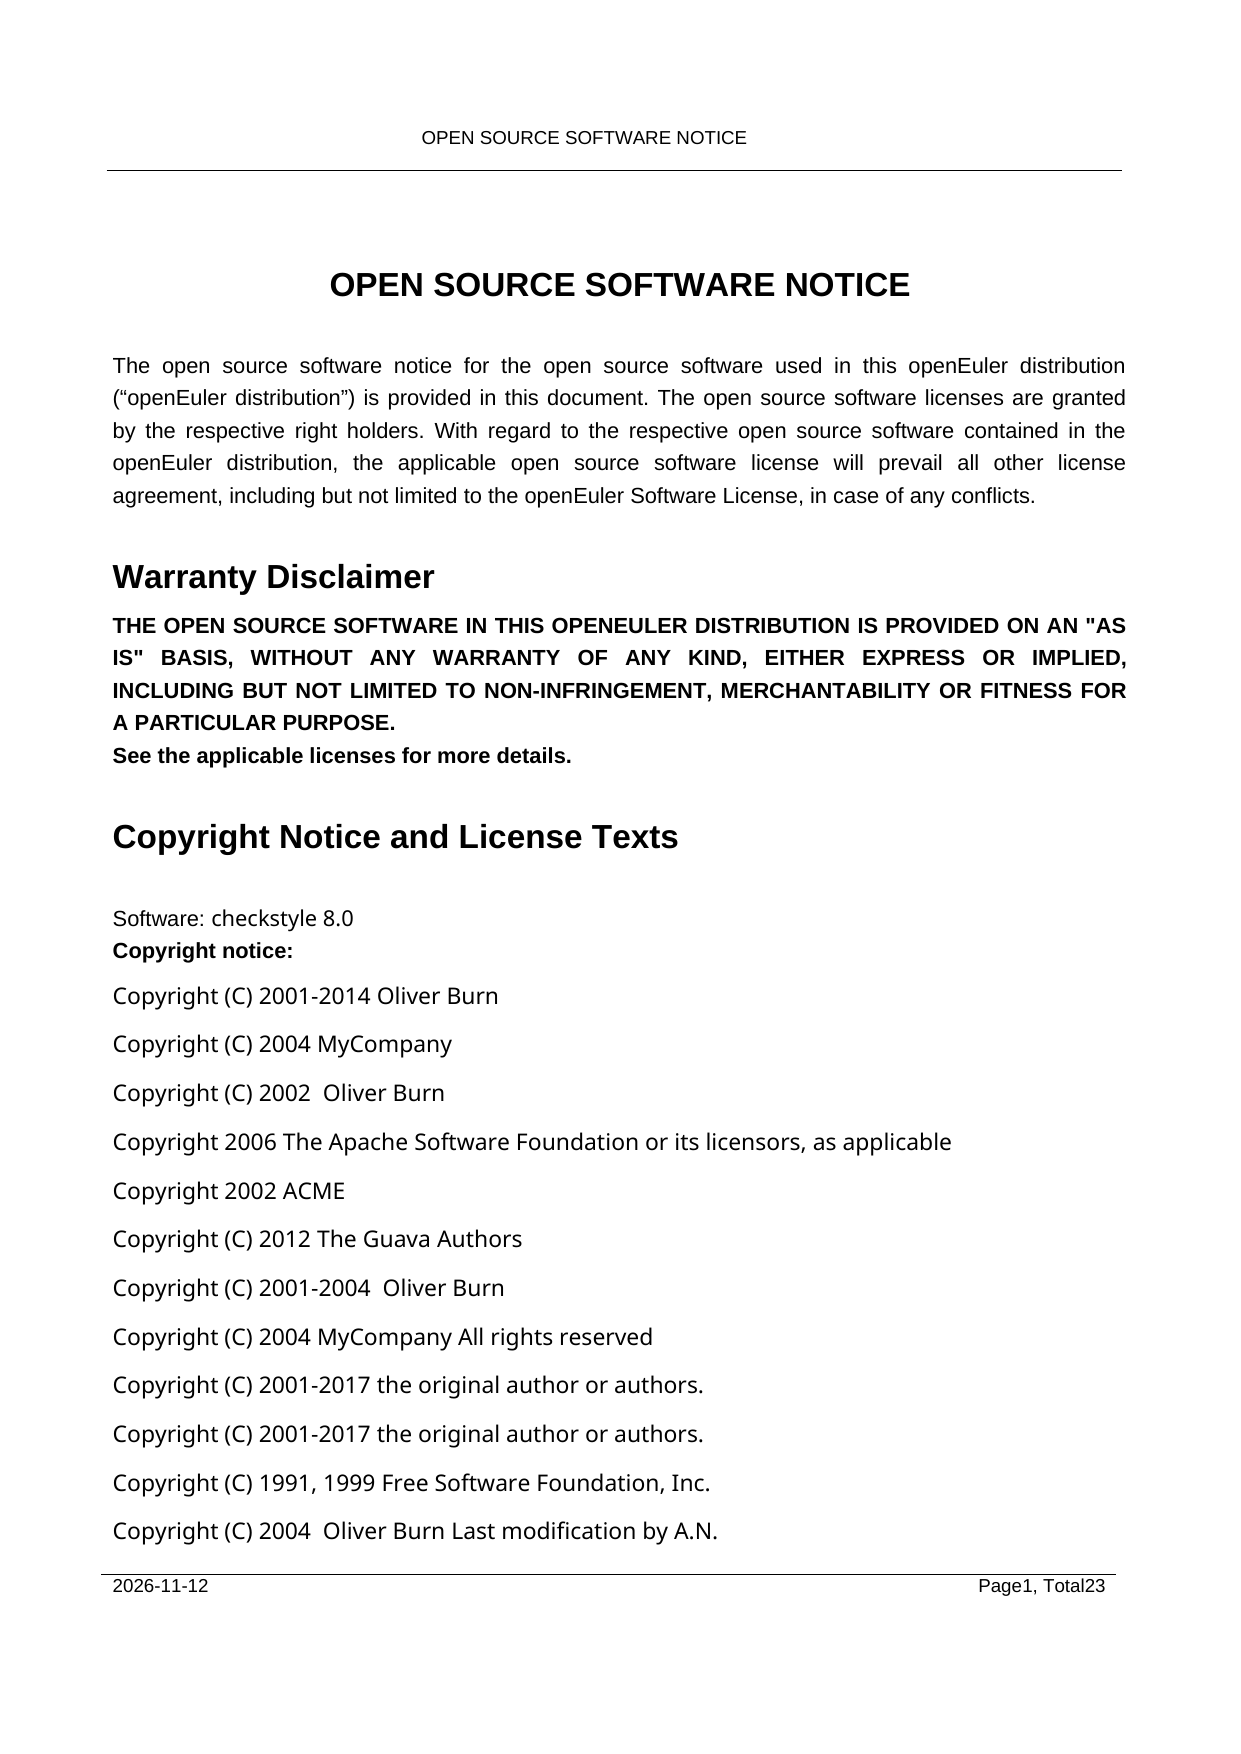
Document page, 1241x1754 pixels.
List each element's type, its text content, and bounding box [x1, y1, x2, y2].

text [112, 1368, 1128, 1547]
text Copyright notice: [112, 934, 1128, 966]
text THE OPEN SOURCE SOFTWARE IN THIS OPENEULER DISTRIBUTION IS PROVIDED ON AN "AS IS" BASIS, WITHOUT ANY WARRANTY OF ANY KIND, EITHER EXPRESS OR IMPLIED, INCLUDING BUT NOT LIMITED TO NON-INFRINGEMENT, MERCHANTABILITY OR FITNESS FOR A PARTICULAR PURPOSE. See the applicable licenses for more details. [112, 609, 1128, 771]
text Copyright (C) 2001-2014 Oliver Burn Copyright (C) 2004 MyCompany Copyright (C) 2002 Oliver Burn Copyright 2006 The Apache Software Foundation or its licensors, as applicable Copyright 2002 ACME Copyright (C) 2012 The Guava Authors Copyright (C) 2001-2004 Oliver Burn Copyright (C) 2004 MyCompany All rights reserved [112, 979, 1128, 1353]
text Warranty Disclaimer [112, 544, 1128, 609]
text Software: checkstyle 8.0 [112, 901, 1128, 934]
text The open source software notice for the open source software used in this openEuler distribution (“openEuler distribution”) is provided in this document. The open source software licenses are granted by the respective right holders. With regard to the respective open source software contained in the openEuler distribution, the applicable open source software license will prevail all other license agreement, including but not limited to the openEuler Software License, in case of any conflicts. [112, 349, 1128, 511]
text OPEN SOURCE SOFTWARE NOTICE [112, 251, 1128, 316]
text Copyright Notice and License Texts [112, 804, 1128, 869]
